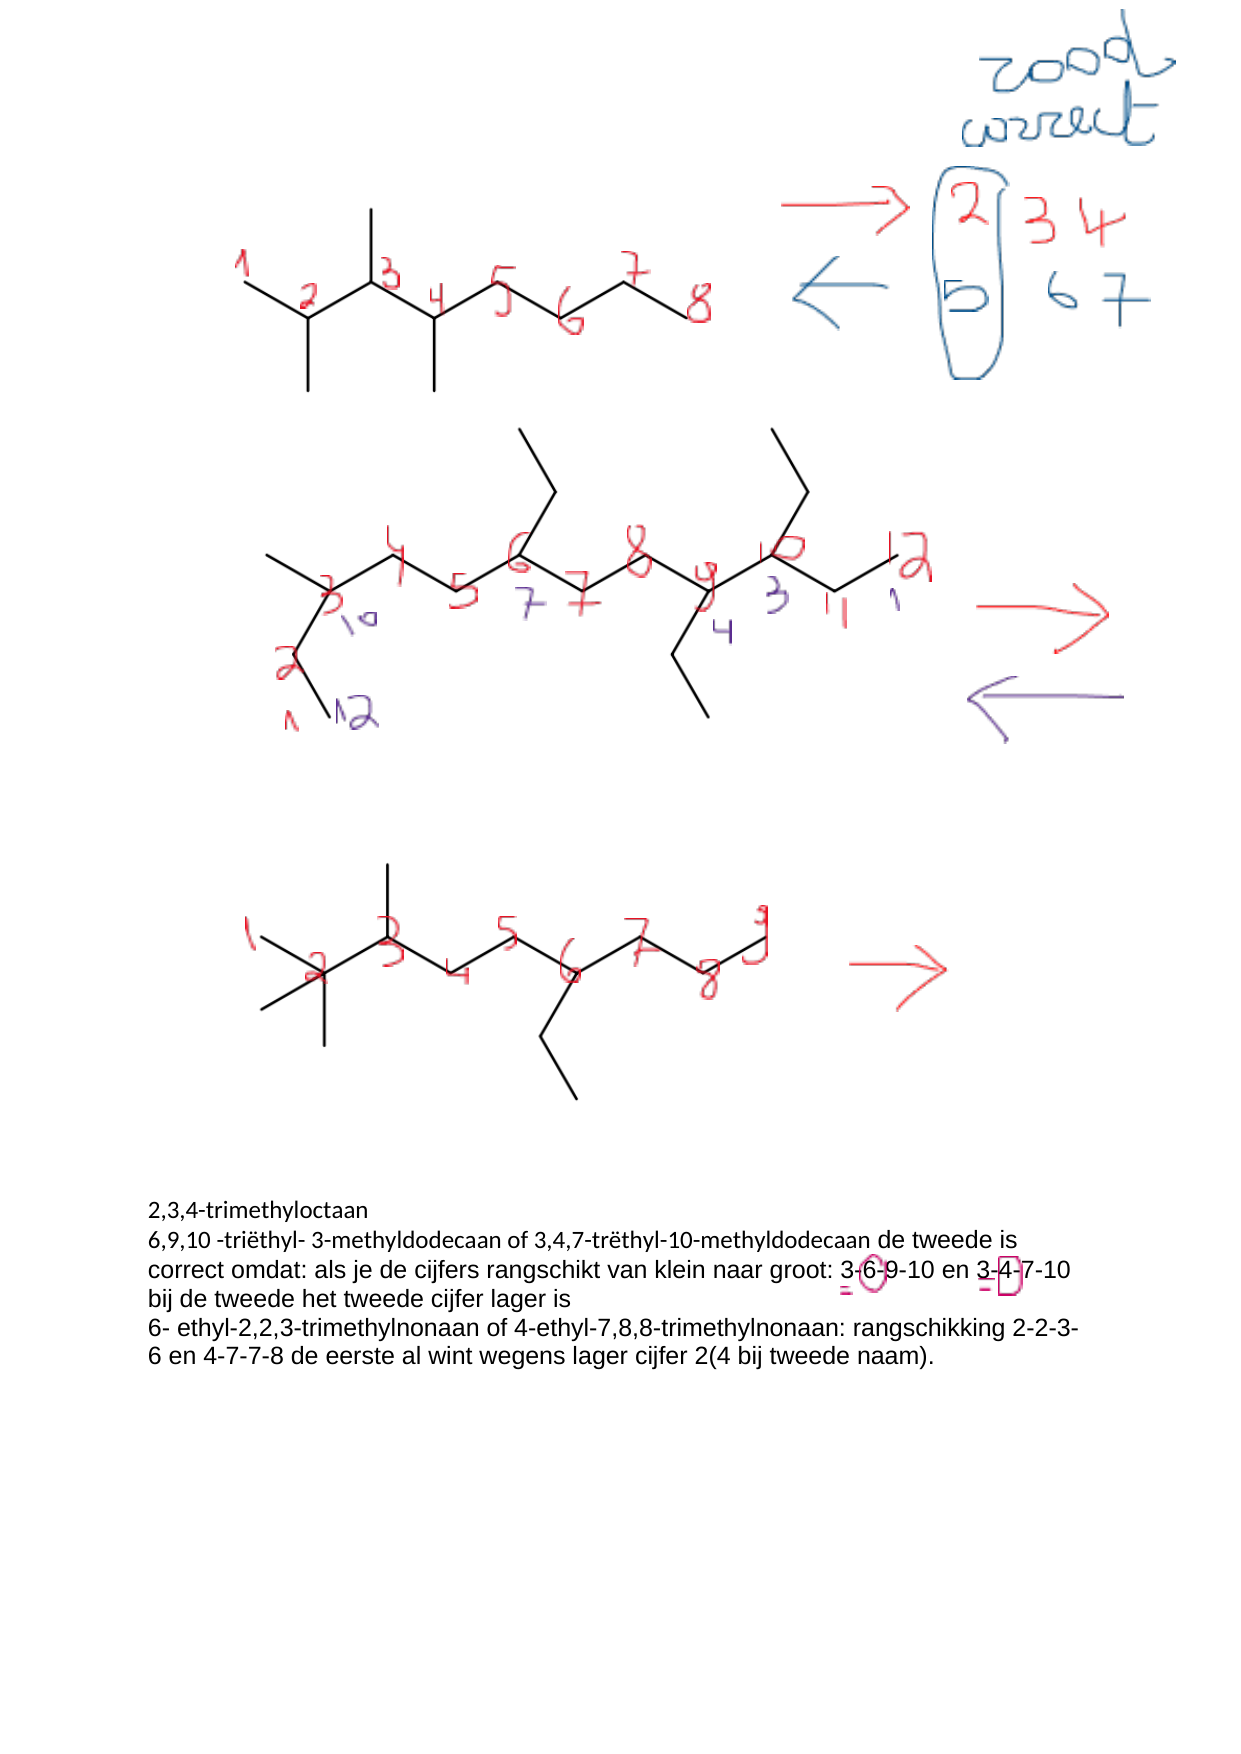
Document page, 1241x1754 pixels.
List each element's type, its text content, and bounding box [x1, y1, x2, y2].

picture [147, 9, 1176, 1194]
text 6,9,10 -triëthyl- 3-methyldodecaan of 3,4,7-trëthyl-10-methyldodecaan de tweede is correct omdat: als je de cijfers rangschikt van klein naar groot: 3-6-9-10 en 3-4-7-10 bij de tweede het tweede cijfer lager is [148, 1224, 1093, 1313]
text 2,3,4-trimethyloctaan [148, 1194, 1093, 1224]
picture [998, 1256, 1023, 1296]
picture [1048, 271, 1151, 329]
picture [859, 1254, 887, 1293]
picture [978, 1278, 995, 1291]
text 6- ethyl-2,2,3-trimethylnonaan of 4-ethyl-7,8,8-trimethylnonaan: rangschikking 2-2-3-6 en 4-7-7-8 de eerste al wint wegens lager cijfer 2(4 bij tweede naam). [148, 1313, 1093, 1370]
picture [1024, 197, 1128, 250]
picture [840, 1286, 853, 1295]
